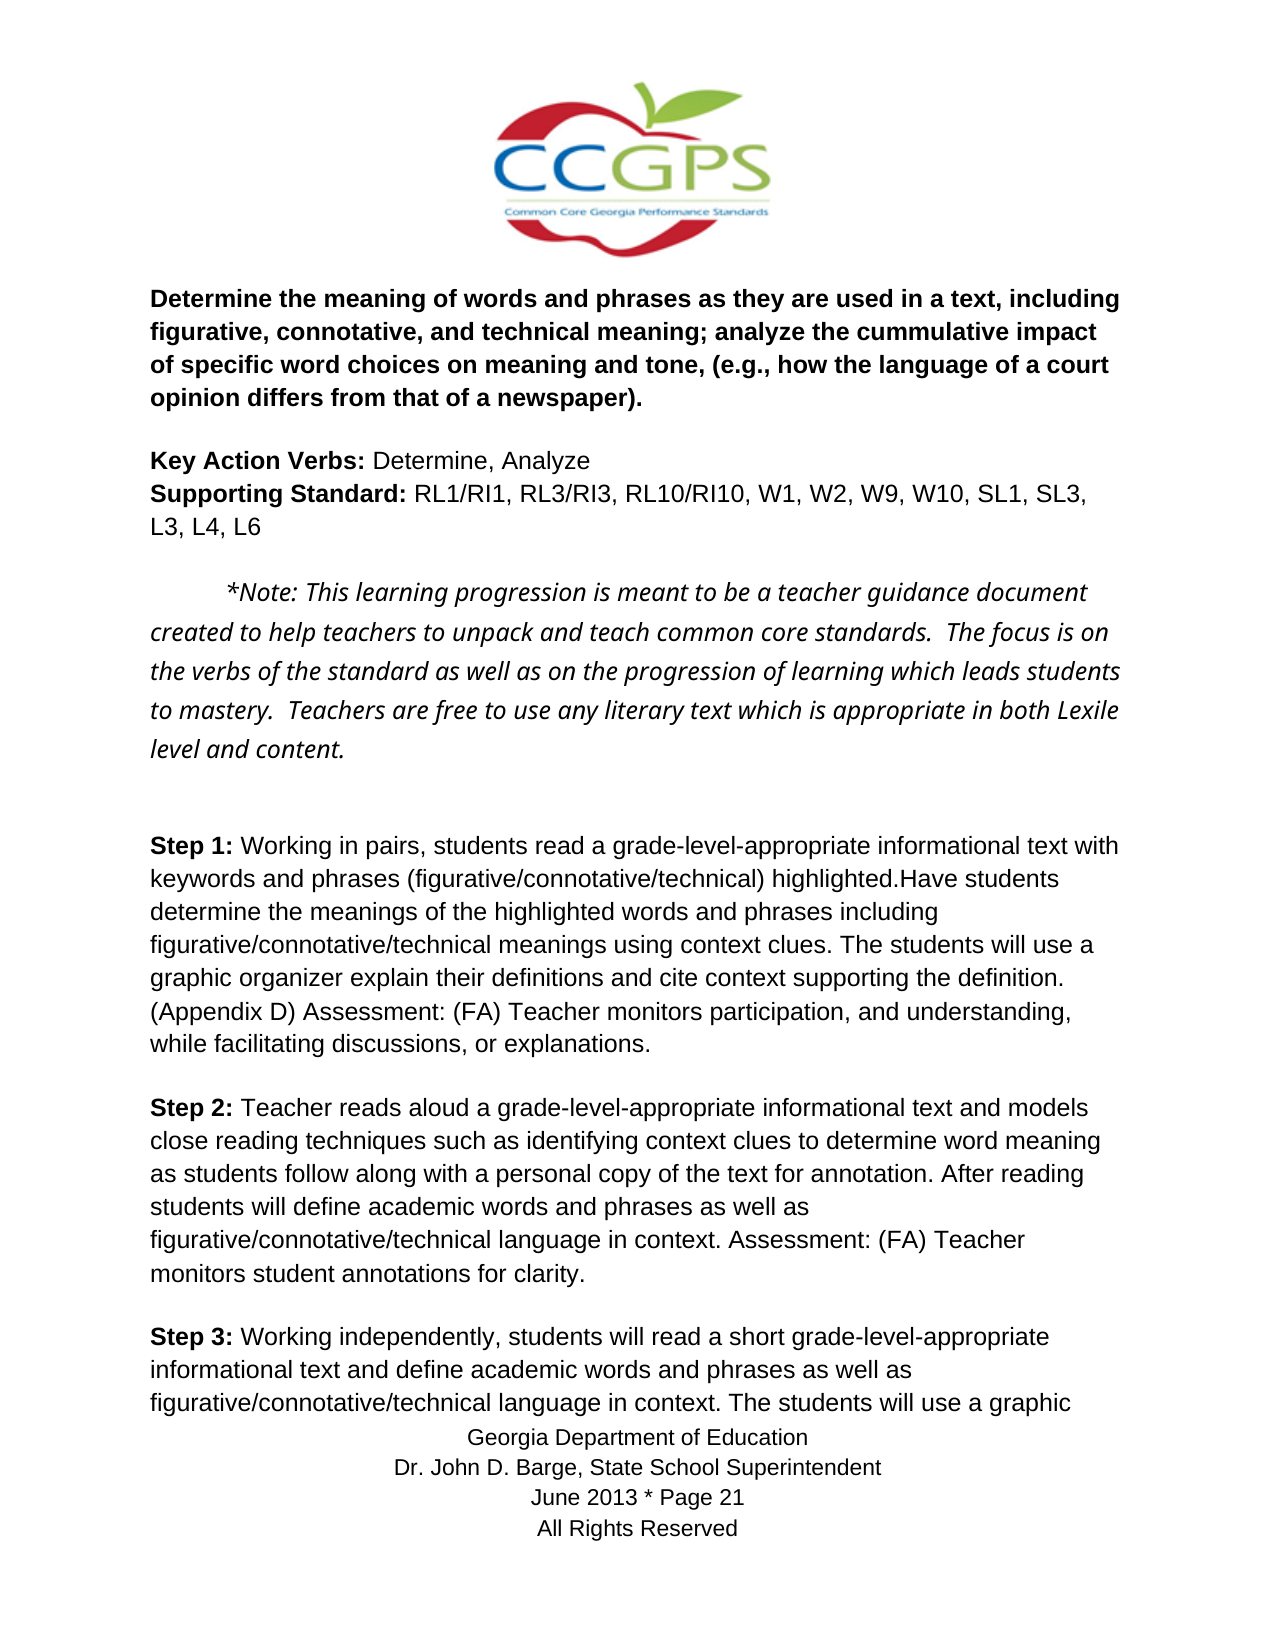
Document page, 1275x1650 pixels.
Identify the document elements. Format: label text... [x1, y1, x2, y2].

text *Note: This learning progression is meant to be a teacher guidance document created to help teachers to unpack and teach common core standards. The focus is on the verbs of the standard as well as on the progression of learning which leads students to mastery. Teachers are free to use any literary text which is appropriate in both Lexile level and content. [150, 575, 1125, 766]
text Supporting Standard: RL1/RI1, RL3/RI3, RL10/RI10, W1, W2, W9, W10, SL1, SL3, L3, L4, L6 [150, 479, 1125, 541]
picture [471, 75, 804, 280]
text Step 1: Working in pairs, students read a grade-level-appropriate informational text with keywords and phrases (figurative/connotative/technical) highlighted.Have students determine the meanings of the highlighted words and phrases including figurative/connotative/technical meanings using context clues. The students will use a graphic organizer explain their definitions and cite context supporting the definition. (Appendix D) Assessment: (FA) Teacher monitors participation, and understanding, while facilitating discussions, or explanations. [150, 831, 1125, 1058]
text Determine the meaning of words and phrases as they are used in a text, including figurative, connotative, and technical meaning; analyze the cummulative impact of specific word choices on meaning and tone, (e.g., how the language of a court opinion differs from that of a newspaper). [150, 283, 1125, 411]
text Step 2: Teacher reads aloud a grade-level-appropriate informational text and models close reading techniques such as identifying context clues to determine word meaning as students follow along with a personal copy of the text for annotation. After reading students will define academic words and phrases as well as figurative/connotative/technical language in context. Assessment: (FA) Teacher monitors student annotations for clarity. [150, 1093, 1125, 1287]
text Key Action Verbs: Determine, Analyze [150, 446, 1125, 474]
